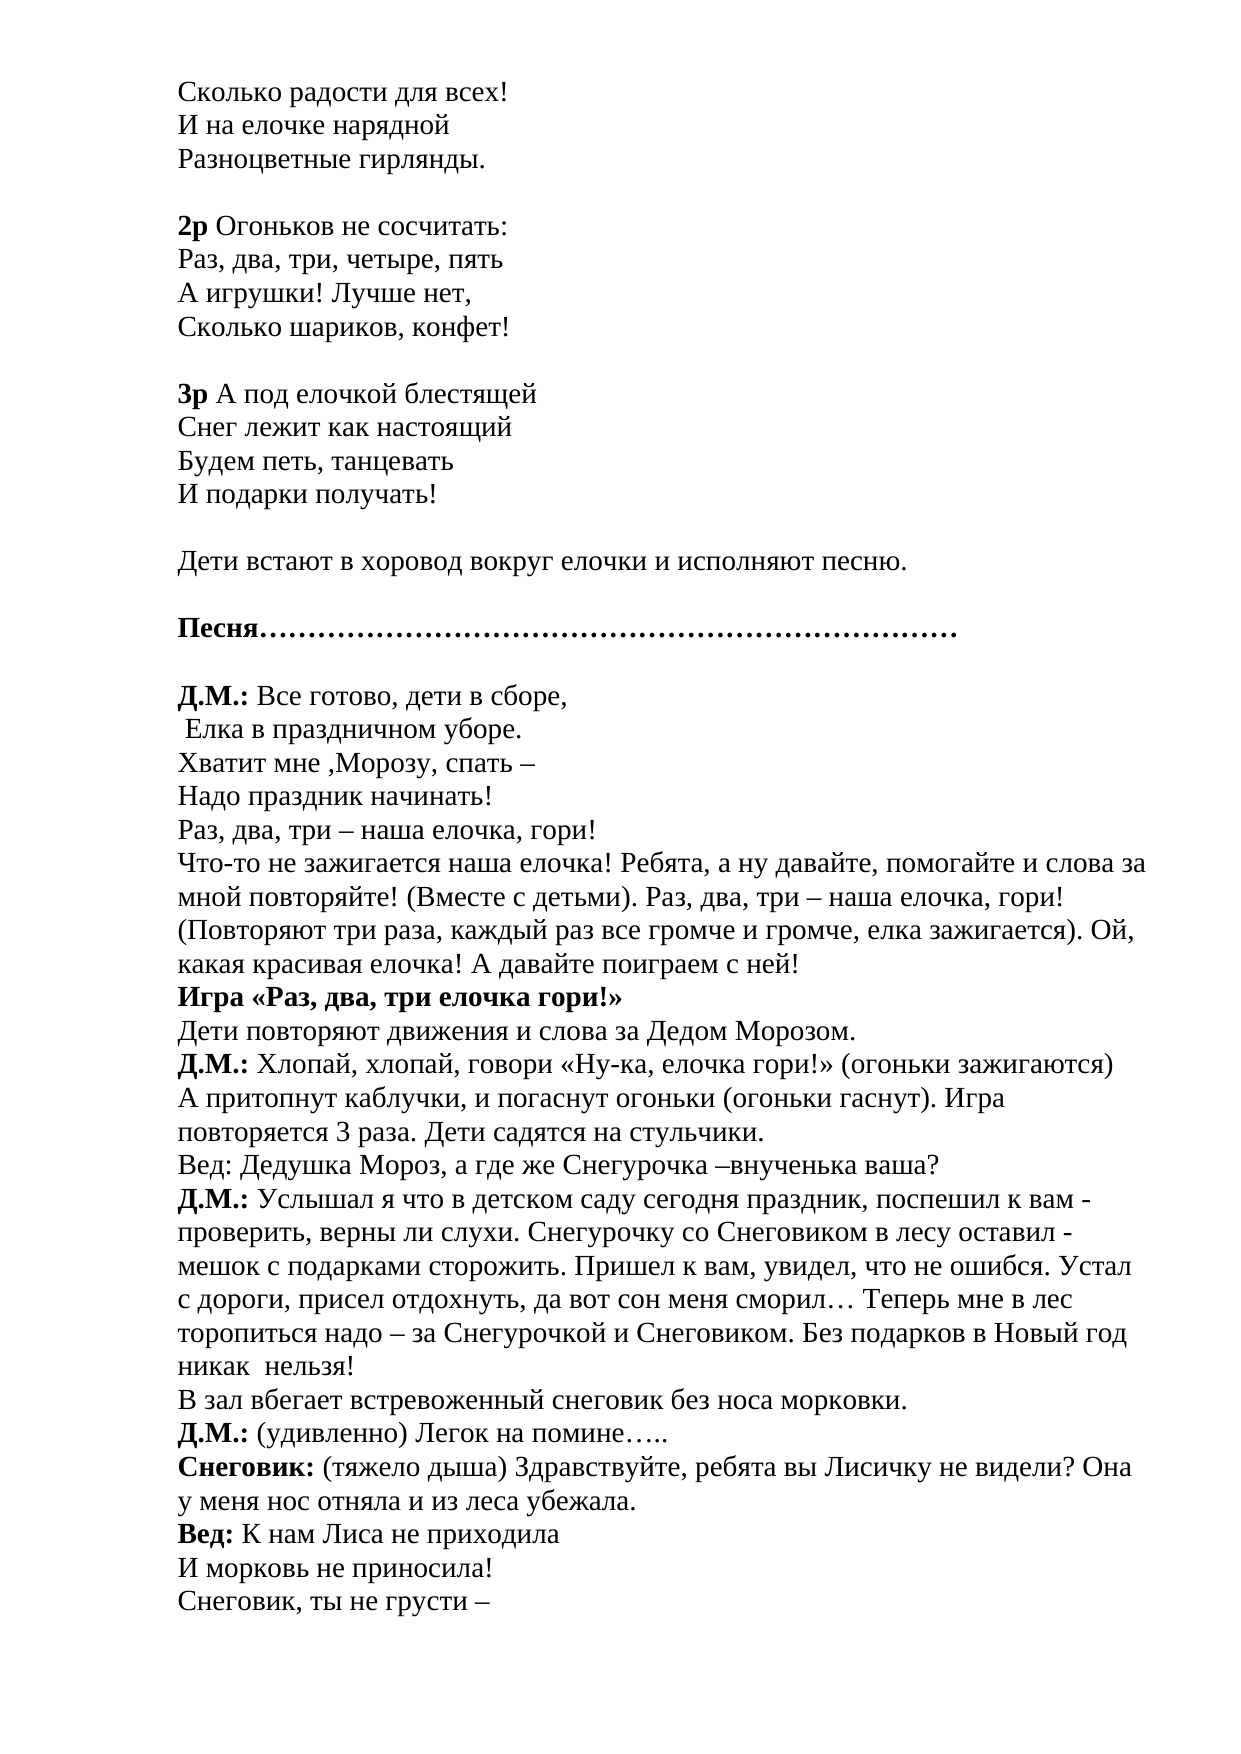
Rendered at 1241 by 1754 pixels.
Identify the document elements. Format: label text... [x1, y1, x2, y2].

text Д.М.: Хлопай, хлопай, говори «Ну-ка, елочка гори!» (огоньки зажигаются) [177, 1047, 1152, 1080]
text Песня……………………………………………………………… [177, 611, 1152, 644]
text Д.М.: Услышал я что в детском саду сегодня праздник, поспешил к вам -проверить, верны ли слухи. Снегурочку со Снеговиком в лесу оставил - мешок с подарками сторожить. Пришел к вам, увидел, что не ошибся. Устал с дороги, присел отдохнуть, да вот сон меня сморил… Теперь мне в лес торопиться надо – за Снегурочкой и Снеговиком. Без подарков в Новый год никак нельзя! [177, 1181, 1152, 1382]
text Снеговик: (тяжело дыша) Здравствуйте, ребята вы Лисичку не видели? Она у меня нос отняла и из леса убежала. [177, 1449, 1152, 1516]
text И подарки получать! [177, 476, 1152, 510]
text 3р А под елочкой блестящей [177, 376, 1152, 409]
text Будем петь, танцевать [177, 443, 1152, 476]
text Елка в праздничном уборе. [177, 711, 1152, 745]
text Вед: К нам Лиса не приходила [177, 1516, 1152, 1550]
text Д.М.: (удивленно) Легок на помине….. [177, 1416, 1152, 1449]
text Хватит мне ,Морозу, спать – [177, 745, 1152, 778]
text И морковь не приносила! [177, 1550, 1152, 1583]
text Раз, два, три – наша елочка, гори! [177, 812, 1152, 845]
text И на елочке нарядной [177, 107, 1152, 141]
text Снеговик, ты не грусти – [177, 1583, 1152, 1617]
text Игра «Раз, два, три елочка гори!» [177, 979, 1152, 1013]
text Что-то не зажигается наша елочка! Ребята, а ну давайте, помогайте и слова за мной повторяйте! (Вместе с детьми). Раз, два, три – наша елочка, гори! (Повторяют три раза, каждый раз все громче и громче, елка зажигается). Ой, какая красивая елочка! А давайте поиграем с ней! [177, 845, 1152, 979]
text Сколько радости для всех! [177, 74, 1152, 107]
text 2р Огоньков не сосчитать: [177, 208, 1152, 242]
text Надо праздник начинать! [177, 778, 1152, 812]
text Д.М.: Все готово, дети в сборе, [177, 678, 1152, 711]
text Разноцветные гирлянды. [177, 141, 1152, 174]
text Дети встают в хоровод вокруг елочки и исполняют песню. [177, 543, 1152, 577]
text В зал вбегает встревоженный снеговик без носа морковки. [177, 1382, 1152, 1416]
text Снег лежит как настоящий [177, 409, 1152, 443]
text Дети повторяют движения и слова за Дедом Морозом. [177, 1013, 1152, 1047]
text А притопнут каблучки, и погаснут огоньки (огоньки гаснут). Игра повторяется 3 раза. Дети садятся на стульчики. [177, 1080, 1152, 1147]
text А игрушки! Лучше нет, [177, 275, 1152, 309]
text Сколько шариков, конфет! [177, 309, 1152, 342]
text Раз, два, три, четыре, пять [177, 242, 1152, 275]
text Вед: Дедушка Мороз, а где же Снегурочка –внученька ваша? [177, 1147, 1152, 1181]
